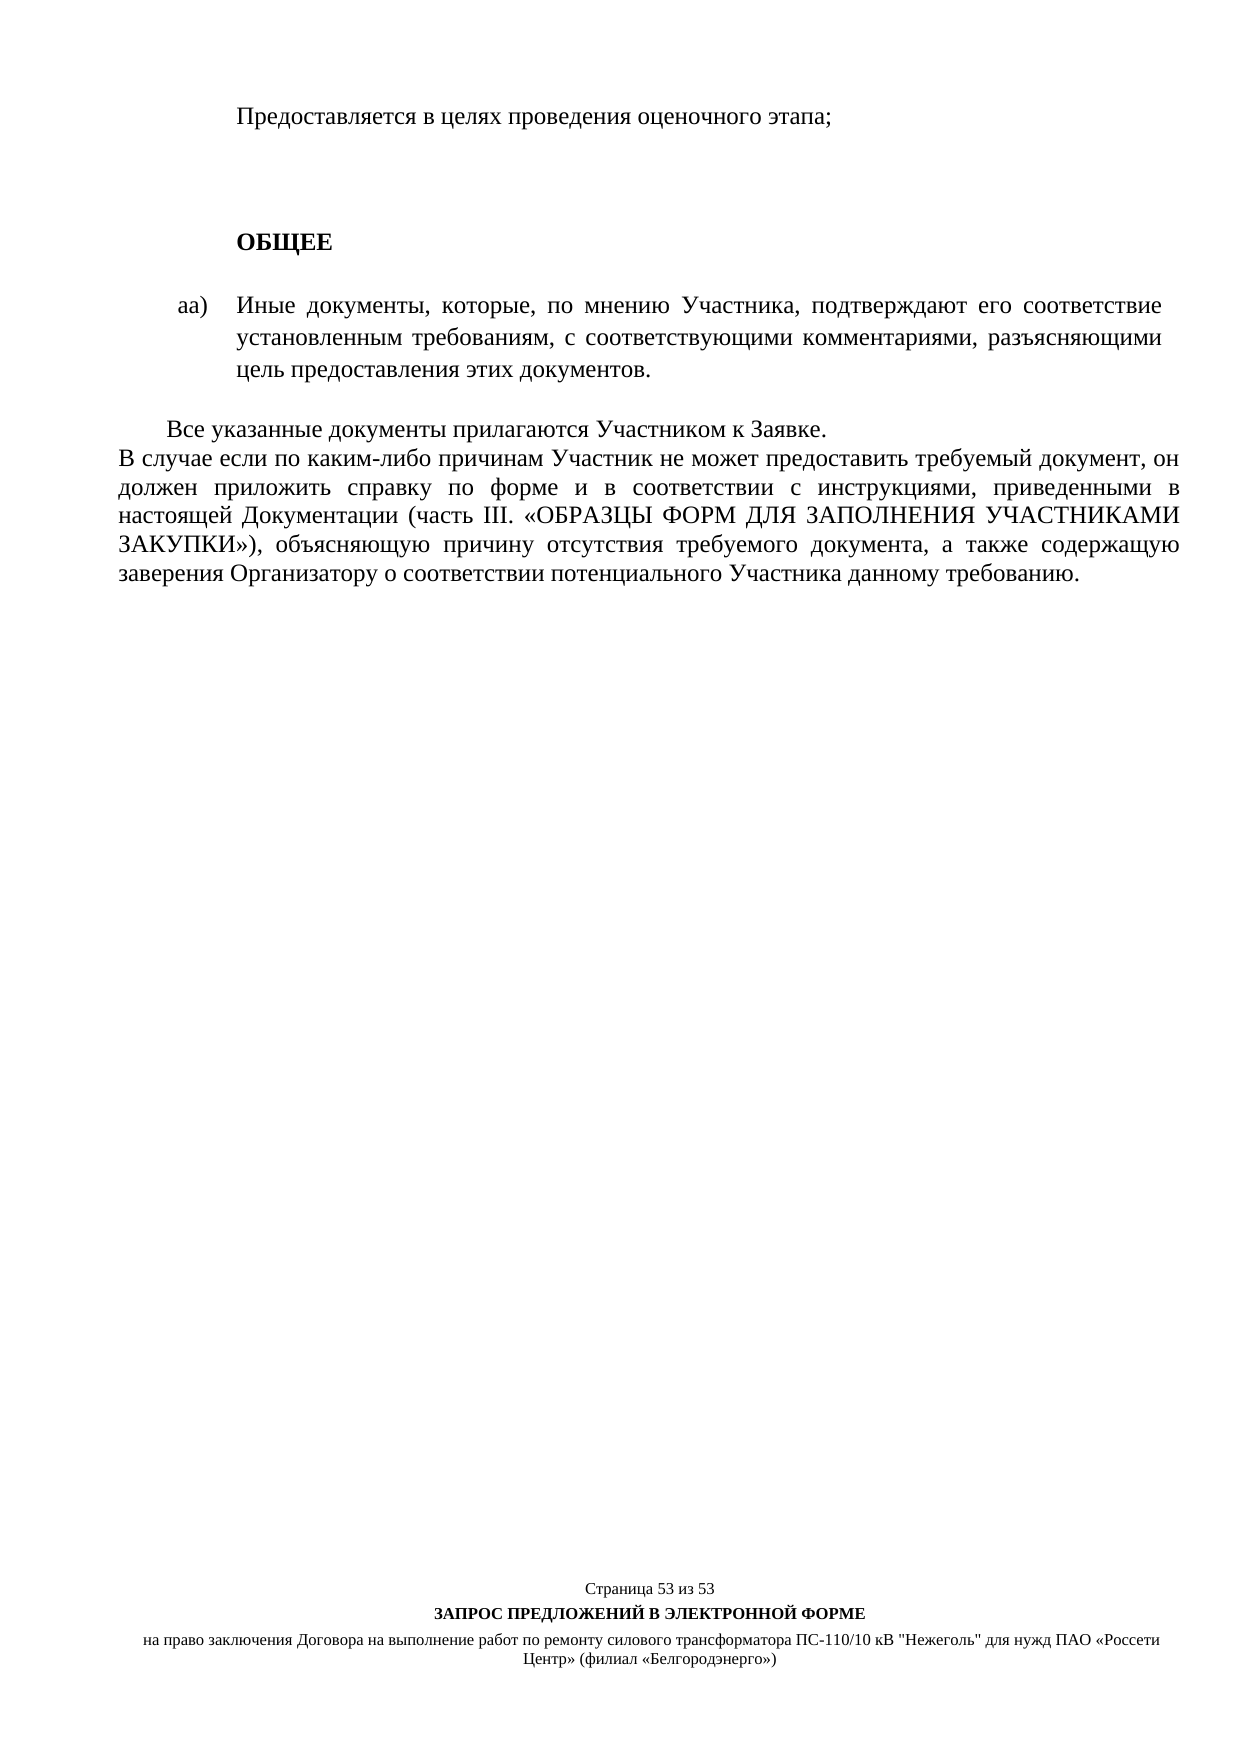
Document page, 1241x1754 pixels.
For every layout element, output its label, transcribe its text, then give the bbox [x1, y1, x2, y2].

subtitle Все указанные документы прилагаются Участником к Заявке. [118, 414, 1163, 443]
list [177, 101, 1163, 130]
text В случае если по каким-либо причинам Участник не может предоставить требуемый документ, он должен приложить справку по форме и в соответствии с инструкциями, приведенными в настоящей Документации (часть III. «ОБРАЗЦЫ ФОРМ ДЛЯ ЗАПОЛНЕНИЯ УЧАСТНИКАМИ ЗАКУПКИ»), объясняющую причину отсутствия требуемого документа, а также содержащую заверения Организатору о соответствии потенциального Участника данному требованию. [118, 443, 1181, 587]
text ОБЩЕЕ [236, 227, 1163, 256]
list Иные документы, которые, по мнению Участника, подтверждают его соответствие установленным требованиям, с соответствующими комментариями, разъясняющими цель предоставления этих документов. [177, 291, 1163, 382]
